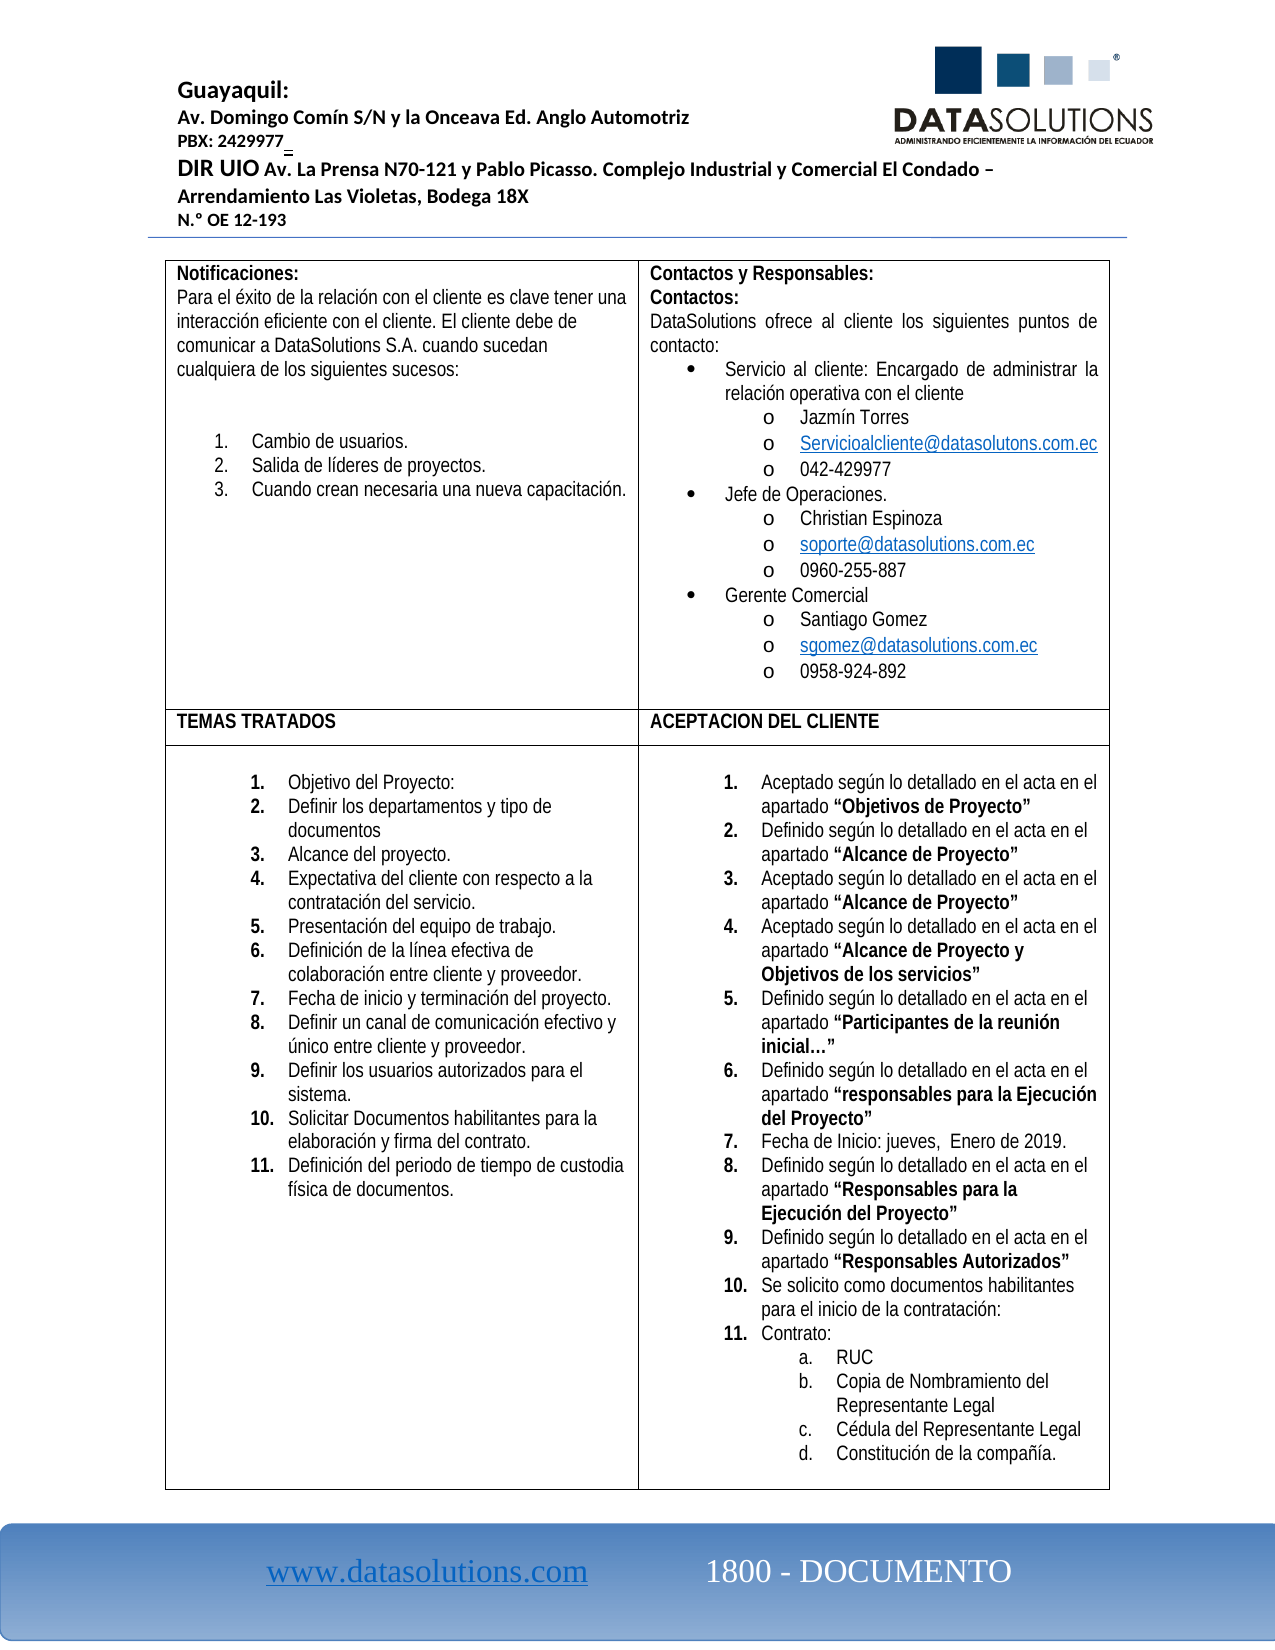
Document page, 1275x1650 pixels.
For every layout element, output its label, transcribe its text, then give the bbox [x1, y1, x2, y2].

table_cell Aceptado según lo detallado en el acta en el apartado “Objetivos de Proyecto” Definido según lo detallado en el acta en el apartado “Alcance de Proyecto” Aceptado según lo detallado en el acta en el apartado “Alcance de Proyecto” Aceptado según lo detallado en el acta en el apartado “Alcance de Proyecto y Objetivos de los servicios” Definido según lo detallado en el acta en el apartado “Participantes de la reunión inicial…” Definido según lo detallado en el acta en el apartado “responsables para la Ejecución del Proyecto” Fecha de Inicio: jueves, Enero de 2019. Definido según lo detallado en el acta en el apartado “Responsables para la Ejecución del Proyecto” Definido según lo detallado en el acta en el apartado “Responsables Autorizados” Se solicito como documentos habilitantes para el inicio de la contratación: Contrato: RUC Copia de Nombramiento del Representante Legal Cédula del Representante Legal Constitución de la compañía. [639, 746, 1109, 1489]
table_cell Notificaciones: Para el éxito de la relación con el cliente es clave tener una interacción eficiente con el cliente. El cliente debe de comunicar a DataSolutions S.A. cuando sucedan cualquiera de los siguientes sucesos: Cambio de usuarios. Salida de líderes de proyectos. Cuando crean necesaria una nueva capacitación. [166, 261, 638, 708]
table_cell ACEPTACION DEL CLIENTE [639, 710, 1109, 745]
table_cell Contactos y Responsables: Contactos: DataSolutions ofrece al cliente los siguientes puntos de contacto: Servicio al cliente: Encargado de administrar la relación operativa con el cliente Jazmín Torres Servicioalcliente@datasolutons.com.ec 042-429977 Jefe de Operaciones. Christian Espinoza soporte@datasolutions.com.ec 0960-255-887 Gerente Comercial Santiago Gomez sgomez@datasolutions.com.ec 0958-924-892 [639, 261, 1109, 708]
table_cell Objetivo del Proyecto: Definir los departamentos y tipo de documentos Alcance del proyecto. Expectativa del cliente con respecto a la contratación del servicio. Presentación del equipo de trabajo. Definición de la línea efectiva de colaboración entre cliente y proveedor. Fecha de inicio y terminación del proyecto. Definir un canal de comunicación efectivo y único entre cliente y proveedor. Definir los usuarios autorizados para el sistema. Solicitar Documentos habilitantes para la elaboración y firma del contrato. Definición del periodo de tiempo de custodia física de documentos. [166, 746, 638, 1489]
picture [892, 42, 1155, 148]
table_cell TEMAS TRATADOS [166, 710, 638, 745]
